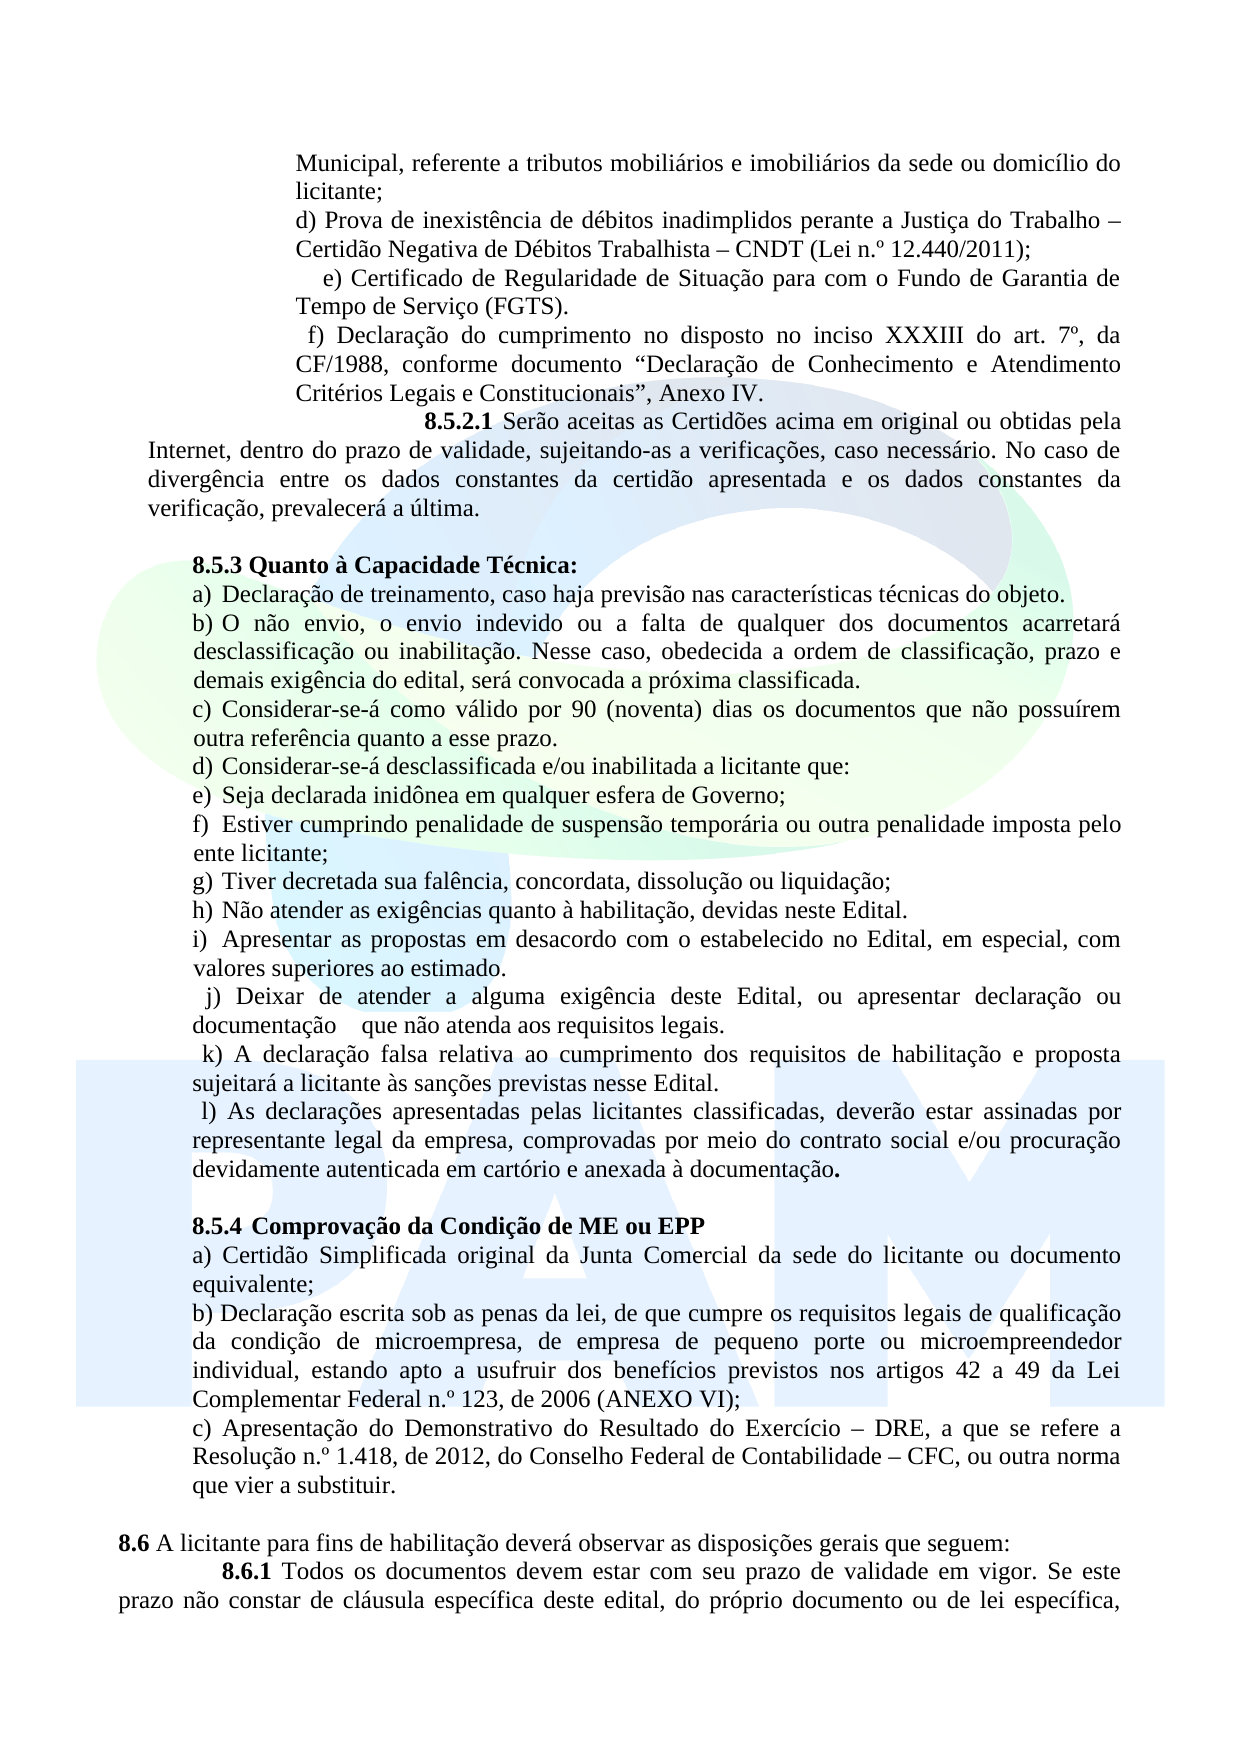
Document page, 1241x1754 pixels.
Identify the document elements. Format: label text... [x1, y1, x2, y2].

list Comprovação da Condição de ME ou EPP [192, 1211, 1122, 1240]
list Considerar-se-á como válido por 90 (noventa) dias os documentos que não possuírem outra referência quanto a esse prazo. [192, 694, 1122, 751]
list Declaração de treinamento, caso haja previsão nas características técnicas do objeto. [192, 579, 1122, 608]
list a) Certidão Simplificada original da Junta Comercial da sede do licitante ou documento equivalente; [192, 1240, 1122, 1298]
list Apresentar as propostas em desacordo com o estabelecido no Edital, em especial, com valores superiores ao estimado. [192, 924, 1122, 981]
list b) Declaração escrita sob as penas da lei, de que cumpre os requisitos legais de qualificação da condição de microempresa, de empresa de pequeno porte ou microempreendedor individual, estando apto a usufruir dos benefícios previstos nos artigos 42 a 49 da Lei Complementar Federal n.º 123, de 2006 (ANEXO VI); [192, 1298, 1122, 1413]
text l) As declarações apresentadas pelas licitantes classificadas, deverão estar assinadas por representante legal da empresa, comprovadas por meio do contrato social e/ou procuração devidamente autenticada em cartório e anexada à documentação. [191, 1096, 1122, 1183]
list Estiver cumprindo penalidade de suspensão temporária ou outra penalidade imposta pelo ente licitante; [192, 809, 1122, 866]
list Não atender as exigências quanto à habilitação, devidas neste Edital. [192, 895, 1122, 924]
text e) Certificado de Regularidade de Situação para com o Fundo de Garantia de Tempo de Serviço (FGTS). [236, 263, 1122, 320]
text 8.5.2.1 Serão aceitas as Certidões acima em original ou obtidas pela Internet, dentro do prazo de validade, sujeitando-as a verificações, caso necessário. No caso de divergência entre os dados constantes da certidão apresentada e os dados constantes da verificação, prevalecerá a última. [148, 406, 1122, 521]
list Seja declarada inidônea em qualquer esfera de Governo; [192, 780, 1122, 809]
text d) Prova de inexistência de débitos inadimplidos perante a Justiça do Trabalho – Certidão Negativa de Débitos Trabalhista – CNDT (Lei n.º 12.440/2011); [295, 205, 1122, 263]
list Tiver decretada sua falência, concordata, dissolução ou liquidação; [192, 866, 1122, 895]
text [295, 148, 1122, 205]
text 8.5.3 Quanto à Capacidade Técnica: [192, 550, 1122, 579]
text j) Deixar de atender a alguma exigência deste Edital, ou apresentar declaração ou documentação que não atenda aos requisitos legais. [191, 981, 1122, 1039]
list O não envio, o envio indevido ou a falta de qualquer dos documentos acarretará desclassificação ou inabilitação. Nesse caso, obedecida a ordem de classificação, prazo e demais exigência do edital, será convocada a próxima classificada. [192, 608, 1122, 694]
list c) Apresentação do Demonstrativo do Resultado do Exercício – DRE, a que se refere a Resolução n.º 1.418, de 2012, do Conselho Federal de Contabilidade – CFC, ou outra norma que vier a substituir. [192, 1413, 1122, 1499]
text 8.6 A licitante para fins de habilitação deverá observar as disposições gerais que seguem: [118, 1528, 1122, 1556]
text k) A declaração falsa relativa ao cumprimento dos requisitos de habilitação e proposta sujeitará a licitante às sanções previstas nesse Edital. [191, 1039, 1122, 1096]
list Considerar-se-á desclassificada e/ou inabilitada a licitante que: [192, 751, 1122, 780]
text f) Declaração do cumprimento no disposto no inciso XXXIII do art. 7º, da CF/1988, conforme documento “Declaração de Conhecimento e Atendimento Critérios Legais e Constitucionais”, Anexo IV. [295, 320, 1122, 406]
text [118, 1556, 1122, 1614]
